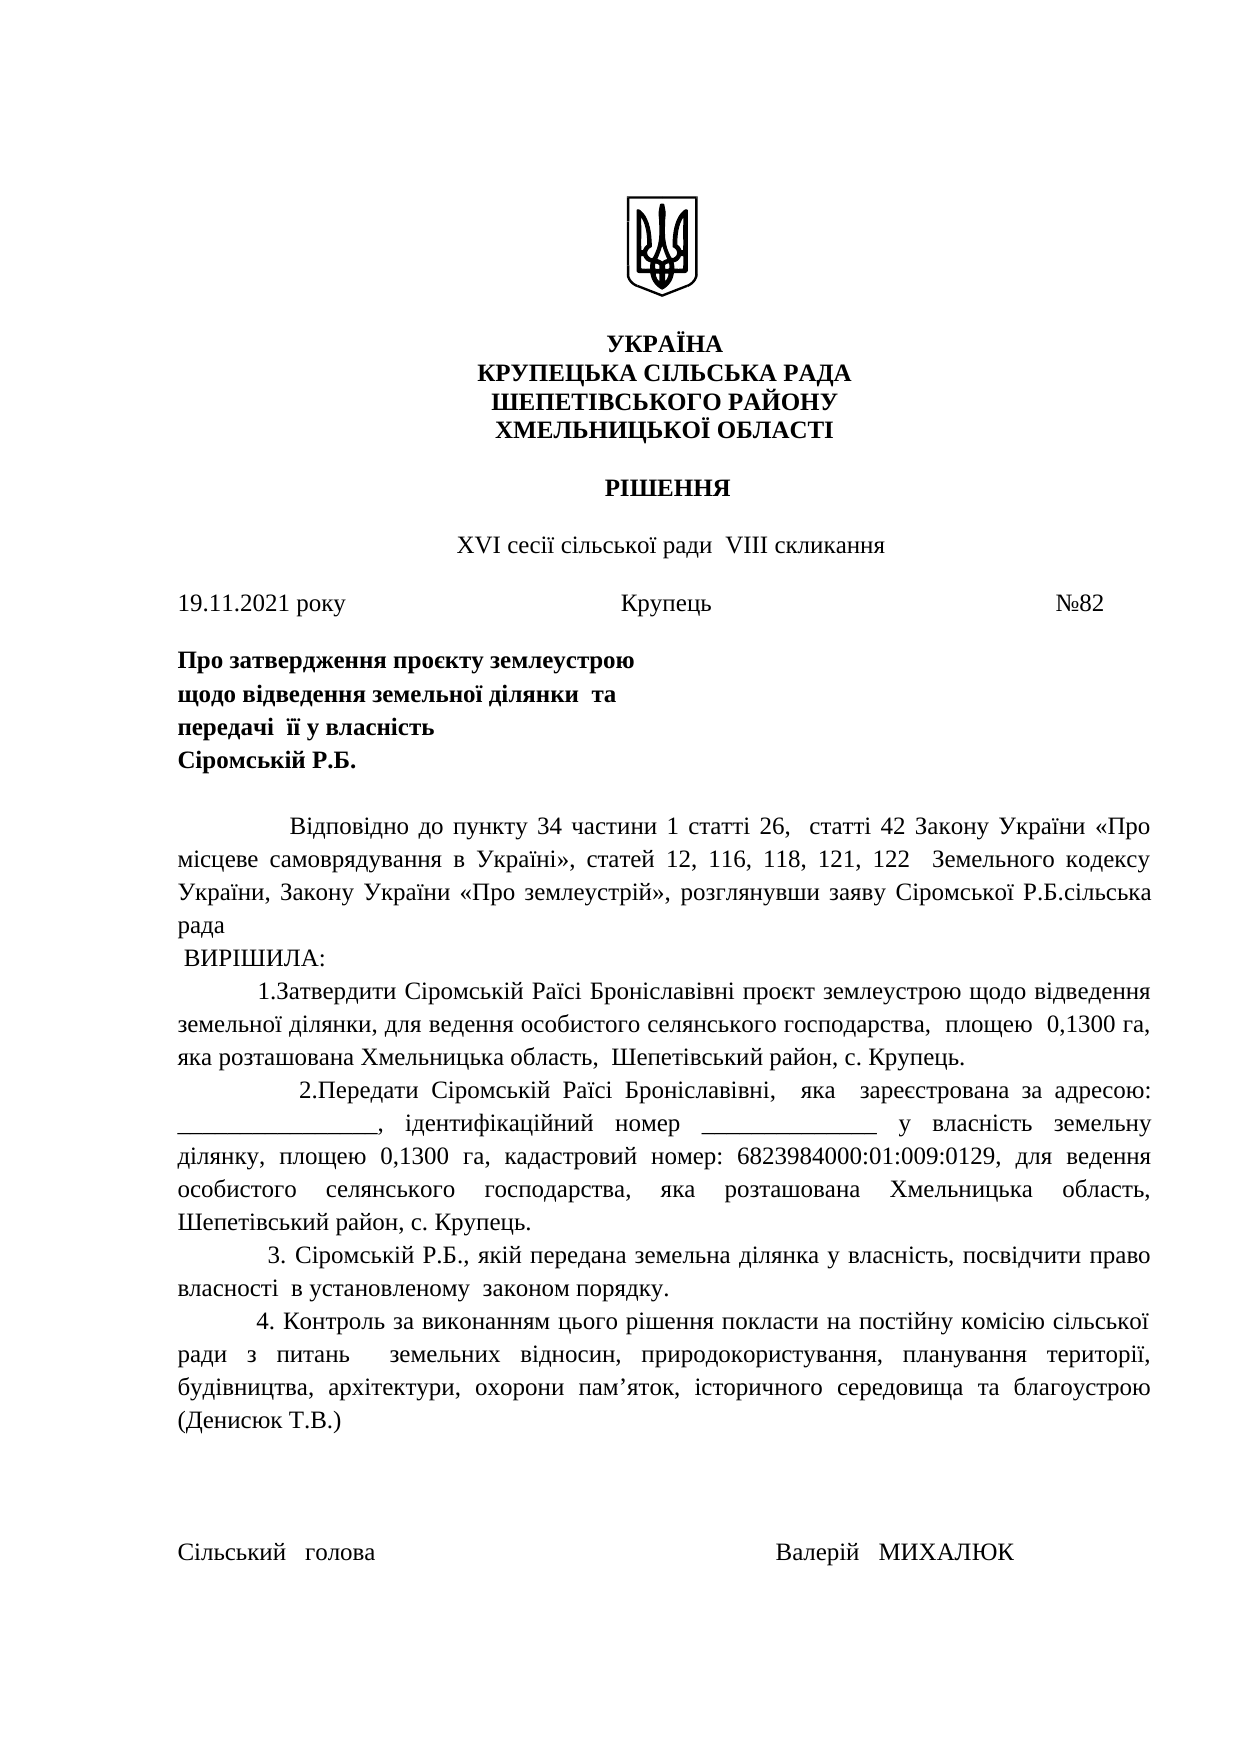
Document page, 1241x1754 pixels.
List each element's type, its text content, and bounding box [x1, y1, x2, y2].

text Про затвердження проєкту землеустрою [177, 646, 1152, 674]
text передачі її у власність [177, 712, 1152, 740]
text Відповідно до пункту 34 частини 1 статті 26, статті 42 Закону України «Про місцеве самоврядування в Україні», статей 12, 116, 118, 121, 122 Земельного кодексу України, Закону України «Про землеустрій», розглянувши заяву Сіромської Р.Б.сільська рада [177, 811, 1152, 938]
text ШЕПЕТІВСЬКОГО РАЙОНУ [177, 387, 1152, 416]
text КРУПЕЦЬКА СІЛЬСЬКА РАДА [177, 358, 1152, 387]
text Сіромській Р.Б. [177, 745, 1152, 773]
text Сільський голова Валерій МИХАЛЮК [177, 1537, 1152, 1566]
text 1.Затвердити Сіромській Раїсі Броніславівні проєкт землеустрою щодо відведення земельної ділянки, для ведення особистого селянського господарства, площею 0,1300 га, яка розташована Хмельницька область, Шепетівський район, с. Крупець. [177, 976, 1152, 1071]
text УКРАЇНА [177, 329, 1152, 358]
text 3. Сіромській Р.Б., якій передана земельна ділянка у власність, посвідчити право власності в установленому законом порядку. [177, 1240, 1152, 1302]
text ВИРІШИЛА: [177, 943, 1152, 972]
text щодо відведення земельної ділянки та [177, 679, 1152, 707]
text 19.11.2021 року Крупець №82 [177, 588, 1152, 617]
text ХМЕЛЬНИЦЬКОЇ ОБЛАСТІ [177, 416, 1152, 444]
text ХVІ сесії сільської ради VІІІ скликання [177, 531, 1152, 559]
text 2.Передати Сіромській Раїсі Броніславівні, яка зареєстрована за адресою: ________________, ідентифікаційний номер ______________ у власність земельну ділянку, площею 0,1300 га, кадастровий номер: 6823984000:01:009:0129, для ведення особистого селянського господарства, яка розташована Хмельницька область, Шепетівський район, с. Крупець. [177, 1075, 1152, 1236]
text 4. Контроль за виконанням цього рішення покласти на постійну комісію сільської ради з питань земельних відносин, природокористування, планування території, будівництва, архітектури, охорони пам’яток, історичного середовища та благоустрою (Денисюк Т.В.) [177, 1306, 1152, 1434]
text РІШЕННЯ [177, 473, 1152, 502]
